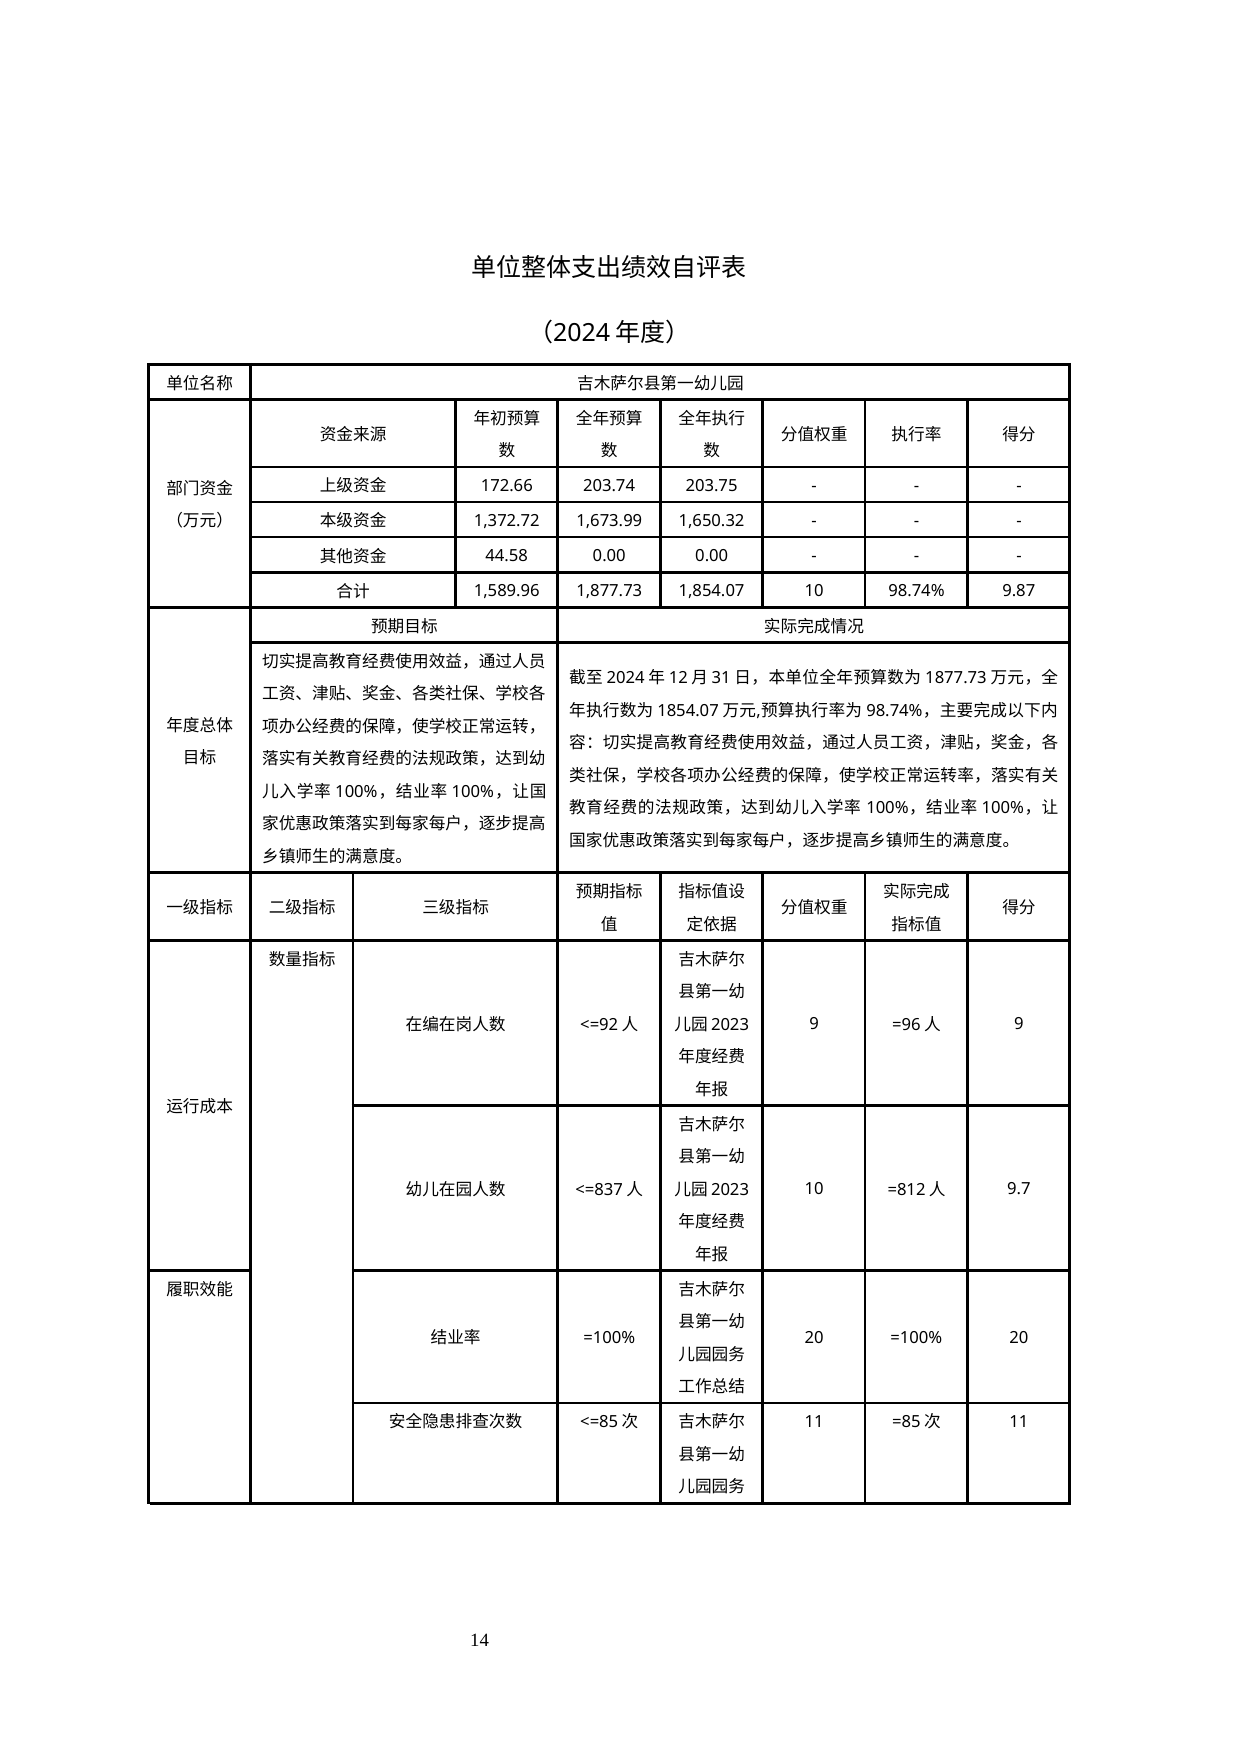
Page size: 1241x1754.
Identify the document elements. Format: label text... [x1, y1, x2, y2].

table_cell - [969, 503, 1068, 536]
table_cell 1,673.99 [559, 503, 659, 536]
table_cell - [764, 468, 864, 501]
table_cell 1,854.07 [662, 574, 761, 606]
table_cell 单位名称 [150, 366, 249, 398]
table_cell 1,877.73 [559, 574, 659, 606]
table_cell 年度总体目标 [150, 609, 249, 871]
table_cell - [866, 468, 966, 501]
table_cell 20 [969, 1272, 1068, 1402]
table_cell 9.87 [969, 574, 1068, 606]
table_cell 数量指标 [252, 942, 352, 1502]
table_cell 三级指标 [354, 874, 556, 939]
table_cell <=837人 [559, 1107, 659, 1269]
table_cell 1,589.96 [457, 574, 556, 606]
table_cell 合计 [252, 574, 454, 606]
table_cell 在编在岗人数 [354, 942, 556, 1104]
table_cell 部门资金（万元） [150, 401, 249, 606]
table_cell 全年执行数 [662, 401, 761, 466]
table_cell 1,372.72 [457, 503, 556, 536]
table_cell 10 [764, 1107, 864, 1269]
table_cell 203.75 [662, 468, 761, 501]
table_cell 结业率 [354, 1272, 556, 1402]
table_cell 得分 [969, 401, 1068, 466]
table_cell 20 [764, 1272, 864, 1402]
table_cell 分值权重 [764, 874, 864, 939]
table_cell 一级指标 [150, 874, 249, 939]
table_cell 执行率 [866, 401, 966, 466]
table_cell 分值权重 [764, 401, 864, 466]
table_cell 本级资金 [252, 503, 454, 536]
table_cell <=92人 [559, 942, 659, 1104]
table_cell 预期指标值 [559, 874, 659, 939]
table_cell 0.00 [662, 538, 761, 571]
table_cell =85次 [866, 1404, 966, 1502]
table_cell 二级指标 [252, 874, 352, 939]
table_cell 上级资金 [252, 468, 454, 501]
table_cell 履职效能 [150, 1272, 249, 1502]
table_cell 9 [764, 942, 864, 1104]
table_cell 10 [764, 574, 864, 606]
table_cell 9 [969, 942, 1068, 1104]
table_cell - [866, 503, 966, 536]
table_cell - [969, 538, 1068, 571]
table_cell - [764, 538, 864, 571]
table_cell （2024年度） [148, 298, 1070, 363]
table_cell 吉木萨尔县第一幼儿园 [252, 366, 1068, 398]
table_cell 实际完成情况 [559, 609, 1068, 641]
table_cell 幼儿在园人数 [354, 1107, 556, 1269]
table_cell =100% [559, 1272, 659, 1402]
table_cell - [764, 503, 864, 536]
table_cell 切实提高教育经费使用效益，通过人员工资、津贴、奖金、各类社保、学校各项办公经费的保障，使学校正常运转，落实有关教育经费的法规政策，达到幼儿入学率100%，结业率100%，让国家优惠政策落实到每家每户，逐步提高乡镇师生的满意度。 [252, 644, 556, 871]
table_cell 安全隐患排查次数 [354, 1404, 556, 1502]
table_cell 年初预算数 [457, 401, 556, 466]
table_cell 资金来源 [252, 401, 454, 466]
table_cell 1,650.32 [662, 503, 761, 536]
table_cell 吉木萨尔县第一幼儿园园务工作总结 [662, 1272, 761, 1402]
table_cell =96人 [866, 942, 966, 1104]
table_cell 实际完成指标值 [866, 874, 966, 939]
table_cell - [866, 538, 966, 571]
table_cell 11 [969, 1404, 1068, 1502]
table_cell 44.58 [457, 538, 556, 571]
table_cell 预期目标 [252, 609, 556, 641]
table_cell 9.7 [969, 1107, 1068, 1269]
table_cell 0.00 [559, 538, 659, 571]
table_cell 11 [764, 1404, 864, 1502]
table_cell <=85次 [559, 1404, 659, 1502]
table_cell 得分 [969, 874, 1068, 939]
table_cell 截至2024年12月31日，本单位全年预算数为1877.73万元，全年执行数为1854.07万元,预算执行率为98.74%，主要完成以下内容：切实提高教育经费使用效益，通过人员工资，津贴，奖金，各类社保，学校各项办公经费的保障，使学校正常运转率，落实有关教育经费的法规政策，达到幼儿入学率100%，结业率100%，让国家优惠政策落实到每家每户，逐步提高乡镇师生的满意度。 [559, 644, 1068, 871]
table_cell 其他资金 [252, 538, 454, 571]
table_cell 吉木萨尔县第一幼儿园2023年度经费年报 [662, 1107, 761, 1269]
table_cell 全年预算数 [559, 401, 659, 466]
table_header 单位整体支出绩效自评表 [148, 233, 1070, 298]
table_cell 203.74 [559, 468, 659, 501]
table_cell =100% [866, 1272, 966, 1402]
table_cell 98.74% [866, 574, 966, 606]
table_cell 吉木萨尔县第一幼儿园2023年度经费年报 [662, 942, 761, 1104]
table_cell 运行成本 [150, 942, 249, 1269]
table_cell - [969, 468, 1068, 501]
table_cell 172.66 [457, 468, 556, 501]
table_cell 指标值设定依据 [662, 874, 761, 939]
table_cell =812人 [866, 1107, 966, 1269]
table_cell 吉木萨尔县第一幼儿园园务工作总结 [662, 1404, 761, 1502]
